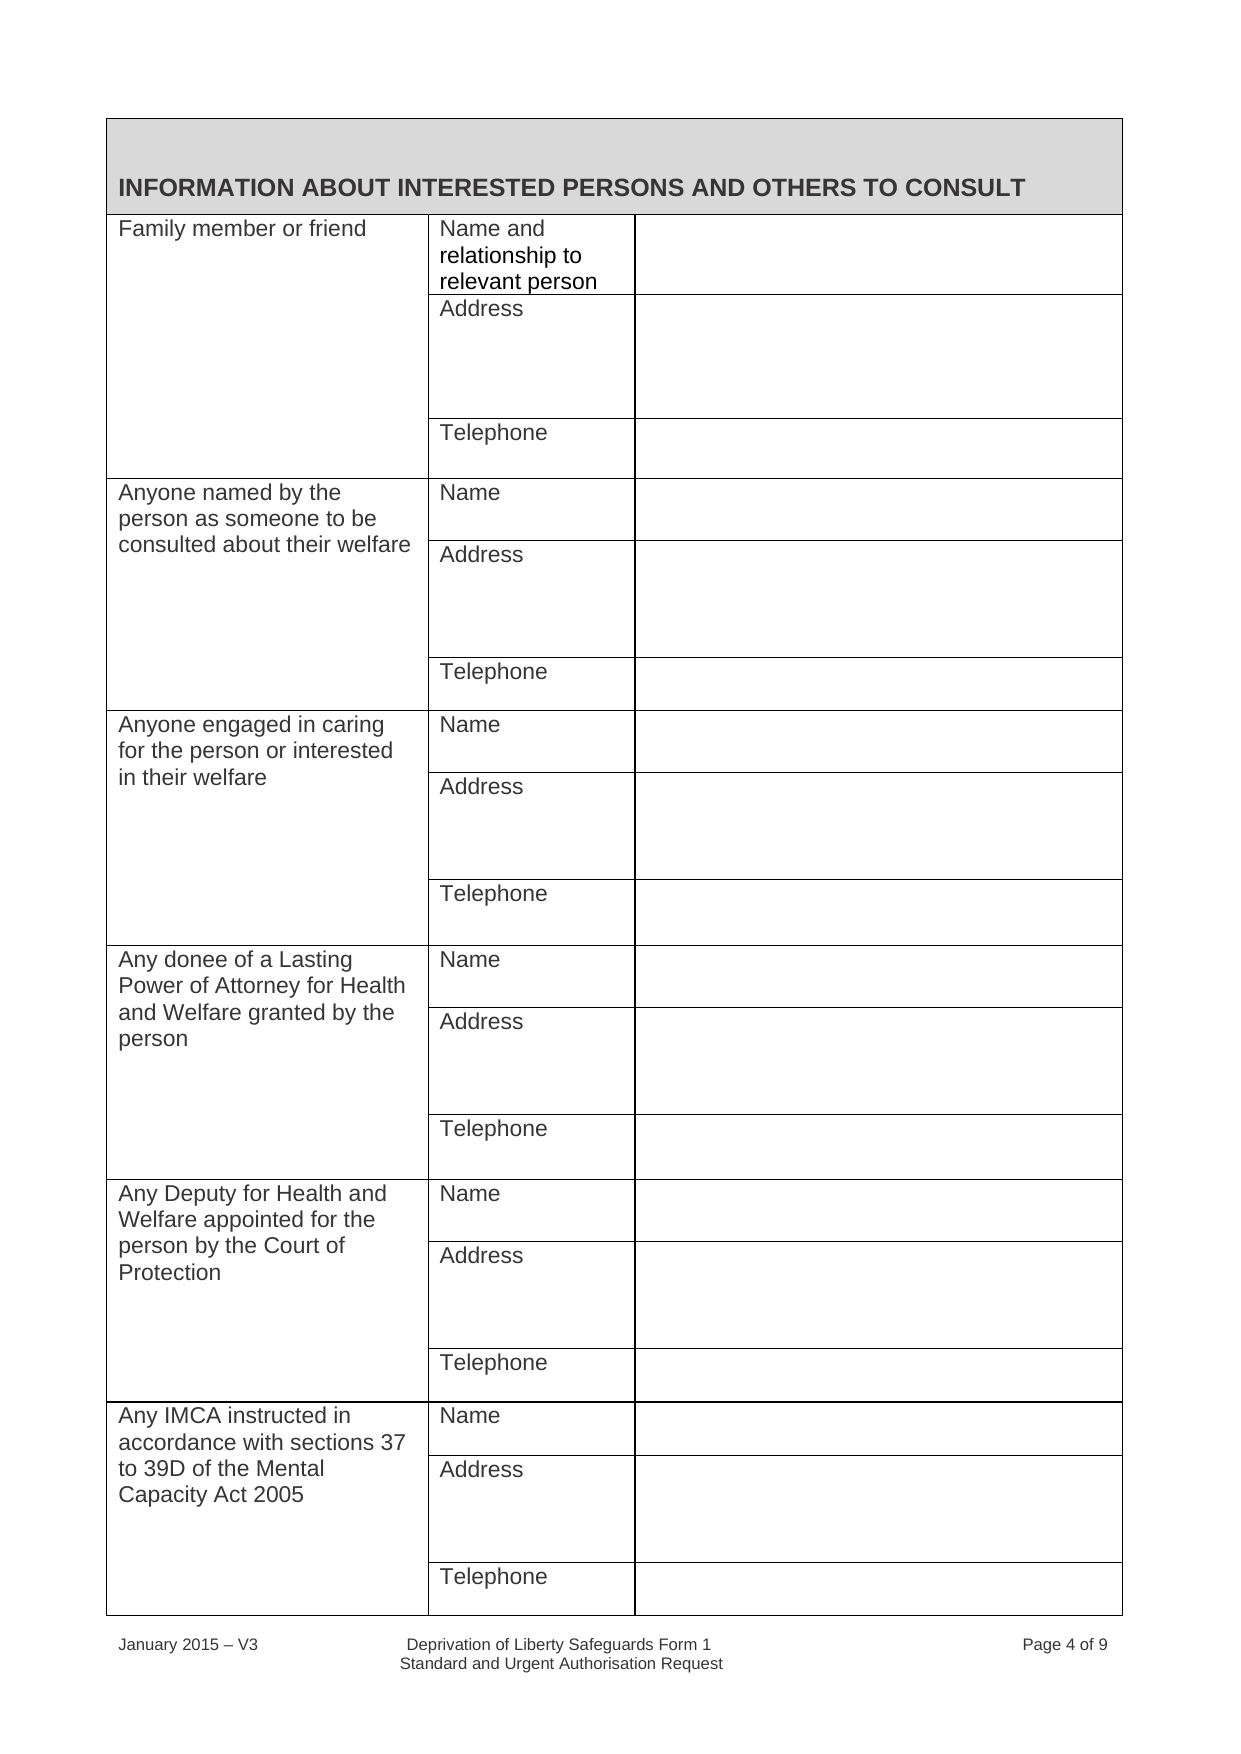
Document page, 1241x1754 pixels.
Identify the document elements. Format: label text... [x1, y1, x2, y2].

table_cell [636, 479, 1122, 540]
table_cell Telephone [429, 419, 634, 478]
table_cell Anyone engaged in caring for the person or interested in their welfare [107, 711, 428, 945]
table_cell [636, 419, 1122, 478]
table_cell [636, 1008, 1122, 1114]
table_cell Name and relationship to relevant person [429, 215, 634, 294]
table_cell [636, 1403, 1122, 1455]
table_cell Any IMCA instructed in accordance with sections 37 to 39D of the Mental Capacity Act 2005 [107, 1403, 428, 1615]
table_cell Address [429, 1456, 634, 1562]
table_cell Address [429, 295, 634, 418]
table_cell Anyone named by the person as someone to be consulted about their welfare [107, 479, 428, 710]
table_cell [636, 215, 1122, 294]
table_cell [636, 658, 1122, 710]
table_cell Telephone [429, 1563, 634, 1615]
table_cell [636, 773, 1122, 879]
table_cell [636, 946, 1122, 1007]
table_cell Name [429, 946, 634, 1007]
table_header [107, 119, 1122, 214]
table_cell [636, 1115, 1122, 1179]
table_cell Name [429, 1403, 634, 1455]
table_cell Address [429, 541, 634, 657]
table_cell Address [429, 773, 634, 879]
table_cell Telephone [429, 1115, 634, 1179]
table_cell [636, 1456, 1122, 1562]
table_cell [636, 1180, 1122, 1241]
table_cell [636, 880, 1122, 945]
table_cell Name [429, 479, 634, 540]
table_cell Telephone [429, 658, 634, 710]
table_cell Telephone [429, 1349, 634, 1401]
table_cell [636, 1563, 1122, 1615]
table_cell Telephone [429, 880, 634, 945]
table_cell Name [429, 711, 634, 772]
table_cell Name [429, 1180, 634, 1241]
table_cell [636, 1242, 1122, 1348]
table_cell [636, 541, 1122, 657]
table_cell Address [429, 1242, 634, 1348]
table_cell Address [429, 1008, 634, 1114]
table_cell [636, 1349, 1122, 1401]
table_cell Family member or friend [107, 215, 428, 478]
table_cell Any donee of a Lasting Power of Attorney for Health and Welfare granted by the person [107, 946, 428, 1179]
table_cell Any Deputy for Health and Welfare appointed for the person by the Court of Protection [107, 1180, 428, 1401]
table_cell [636, 295, 1122, 418]
table_cell [636, 711, 1122, 772]
